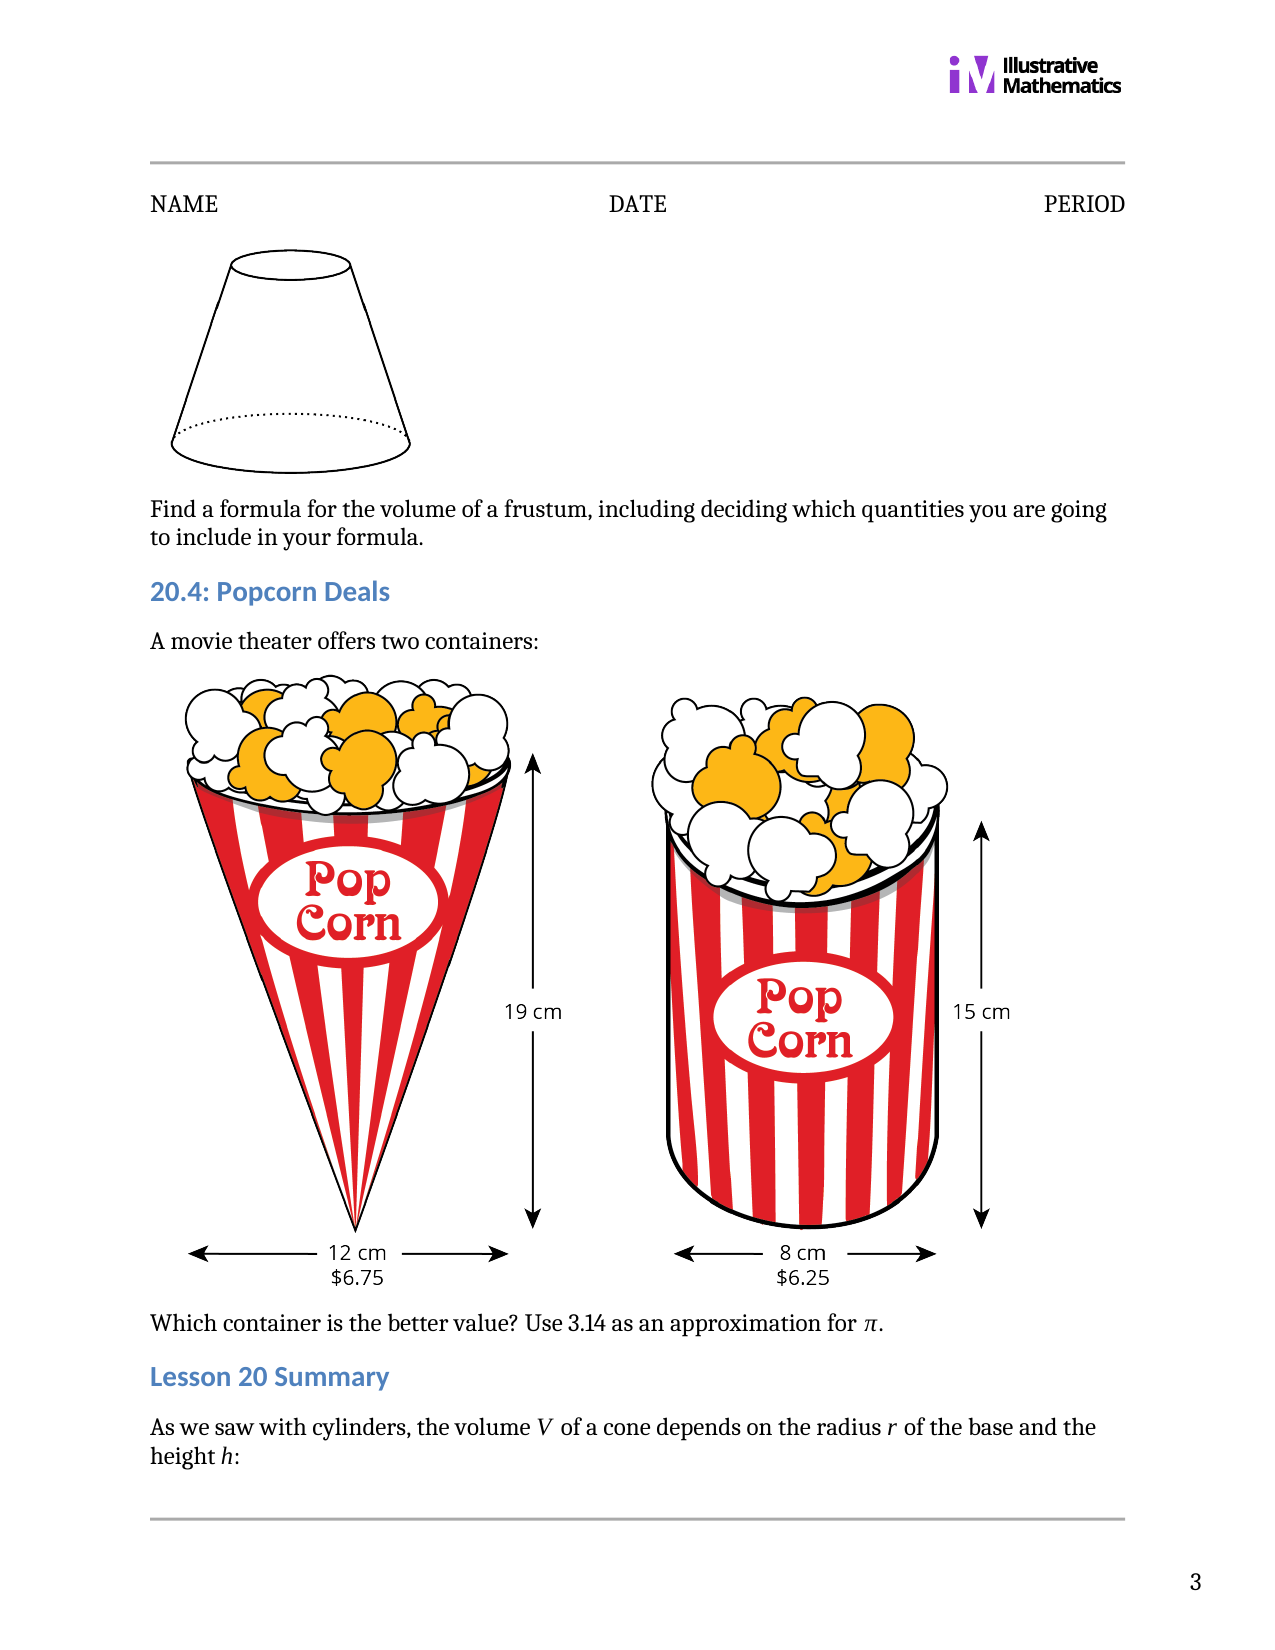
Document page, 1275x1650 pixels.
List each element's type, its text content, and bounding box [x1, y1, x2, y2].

subtitle 20.4: Popcorn Deals [150, 573, 1125, 608]
text Find a formula for the volume of a frustum, including deciding which quantities you are going to include in your formula. [150, 494, 1125, 552]
picture [168, 247, 413, 476]
picture [949, 55, 1121, 93]
picture [168, 674, 1010, 1291]
text A movie theater offers two containers: [150, 627, 1125, 656]
text As we saw with cylinders, the volume of a cone depends on the radius of the base and the height : [150, 1413, 1125, 1470]
subtitle Lesson 20 Summary [150, 1358, 1125, 1394]
text Which container is the better value? Use 3.14 as an approximation for . [150, 1309, 1125, 1338]
